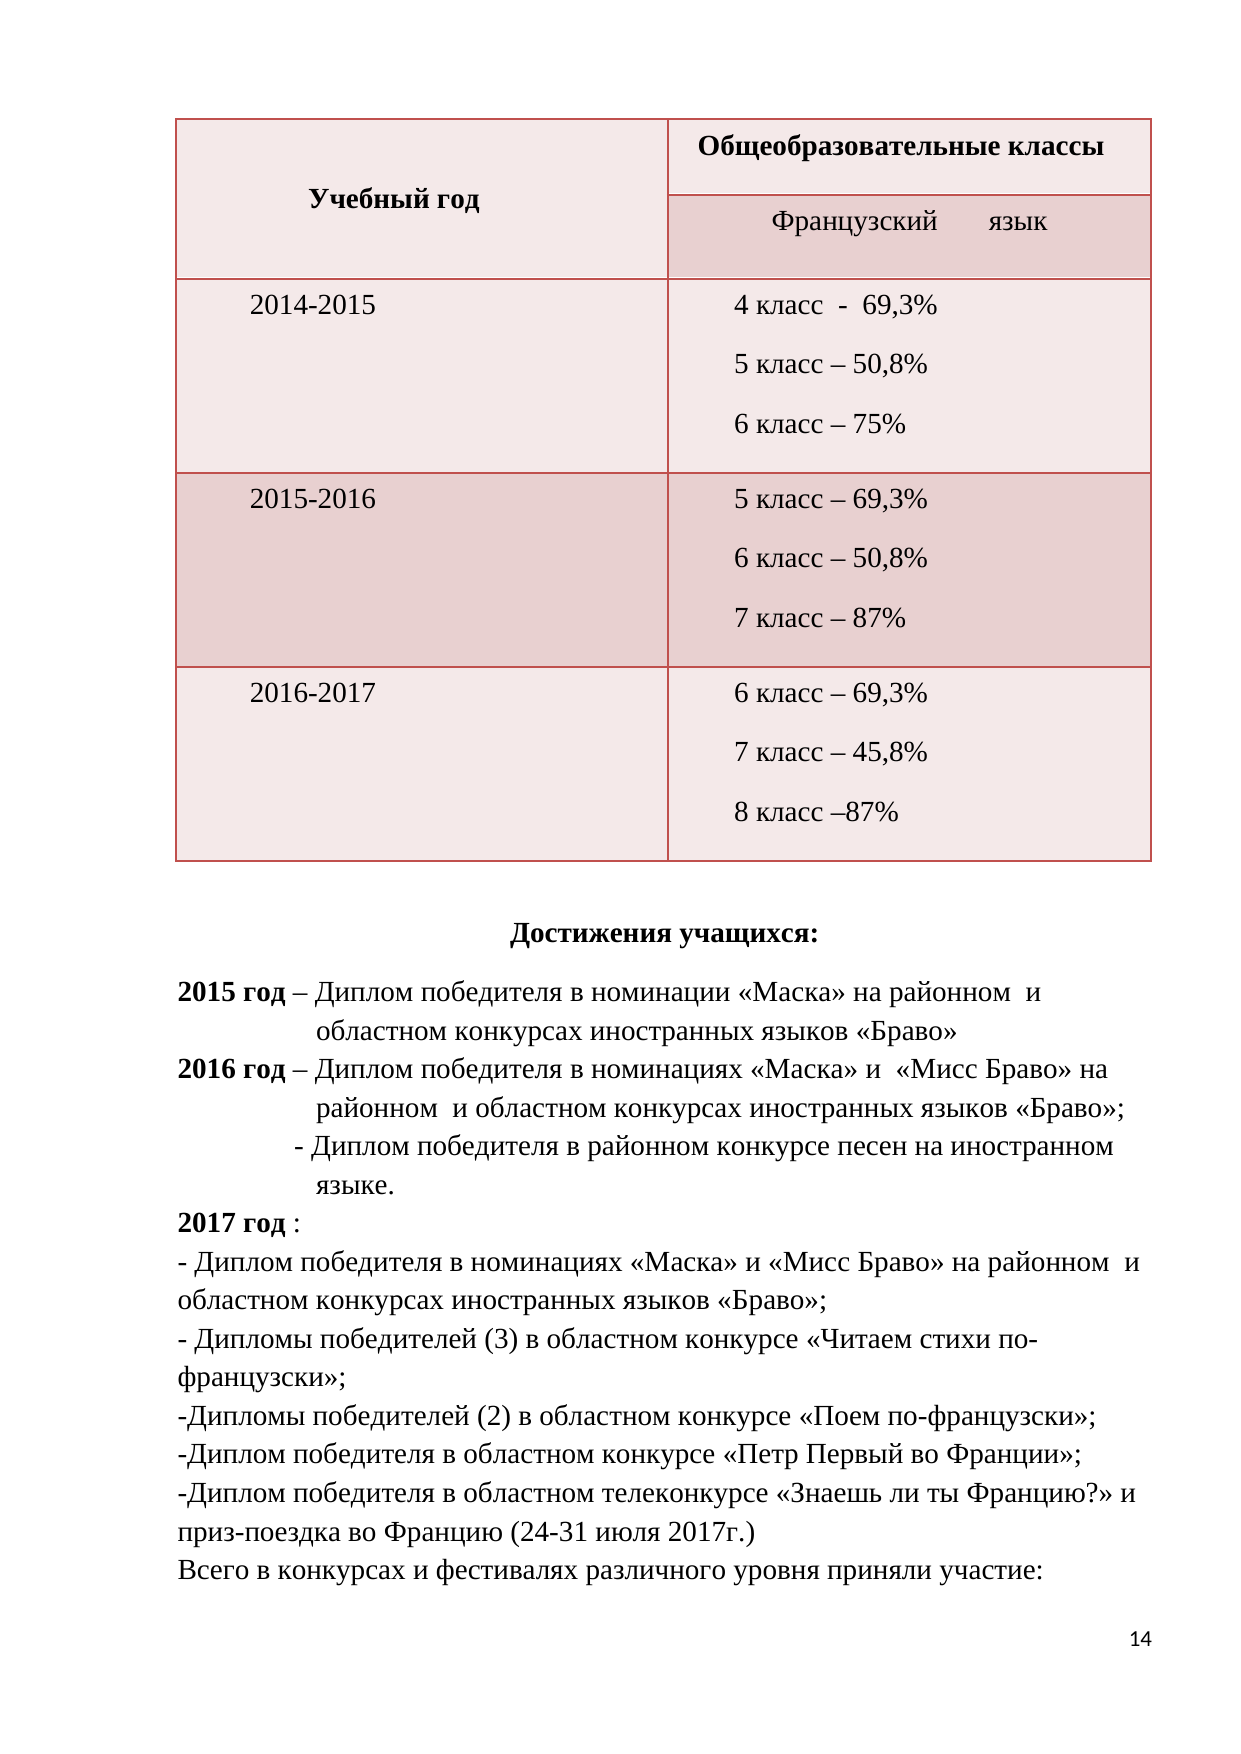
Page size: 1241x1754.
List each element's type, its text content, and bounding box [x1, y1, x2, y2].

text - Диплом победителя в номинациях «Маска» и «Мисс Браво» на районном и областном конкурсах иностранных языков «Браво»; [177, 1244, 1152, 1316]
table_cell Французский язык [669, 196, 1150, 277]
text Достижения учащихся: [177, 915, 1152, 948]
table_header Общеобразовательные классы [669, 120, 1150, 193]
text 2015 год – Диплом победителя в номинации «Маска» на районном и [177, 974, 1152, 1008]
table_cell 2015-2016 [177, 474, 667, 666]
text -Диплом победителя в областном конкурсе «Петр Первый во Франции»; [177, 1437, 1152, 1470]
table_cell 2014-2015 [177, 280, 667, 472]
text - Диплом победителя в районном конкурсе песен на иностранном [177, 1128, 1152, 1162]
table_header Учебный год [177, 120, 667, 277]
text языке. [177, 1167, 1152, 1200]
text Всего в конкурсах и фестивалях различного уровня приняли участие: [177, 1552, 1152, 1586]
text областном конкурсах иностранных языков «Браво» [177, 1013, 1152, 1046]
text 2017 год : [177, 1205, 1152, 1239]
text -Дипломы победителей (2) в областном конкурсе «Поем по-французски»; [177, 1398, 1152, 1432]
text районном и областном конкурсах иностранных языков «Браво»; [177, 1090, 1152, 1123]
table_cell 5 класс – 69,3% 6 класс – 50,8% 7 класс – 87% [669, 474, 1150, 666]
table_cell 6 класс – 69,3% 7 класс – 45,8% 8 класс –87% [669, 668, 1150, 860]
text -Диплом победителя в областном телеконкурсе «Знаешь ли ты Францию?» и приз-поездка во Францию (24-31 июля 2017г.) [177, 1475, 1152, 1547]
table_cell 2016-2017 [177, 668, 667, 860]
text 2016 год – Диплом победителя в номинациях «Маска» и «Мисс Браво» на [177, 1051, 1152, 1085]
text - Дипломы победителей (3) в областном конкурсе «Читаем стихи по-французски»; [177, 1321, 1152, 1393]
table_cell 4 класс - 69,3% 5 класс – 50,8% 6 класс – 75% [669, 280, 1150, 472]
